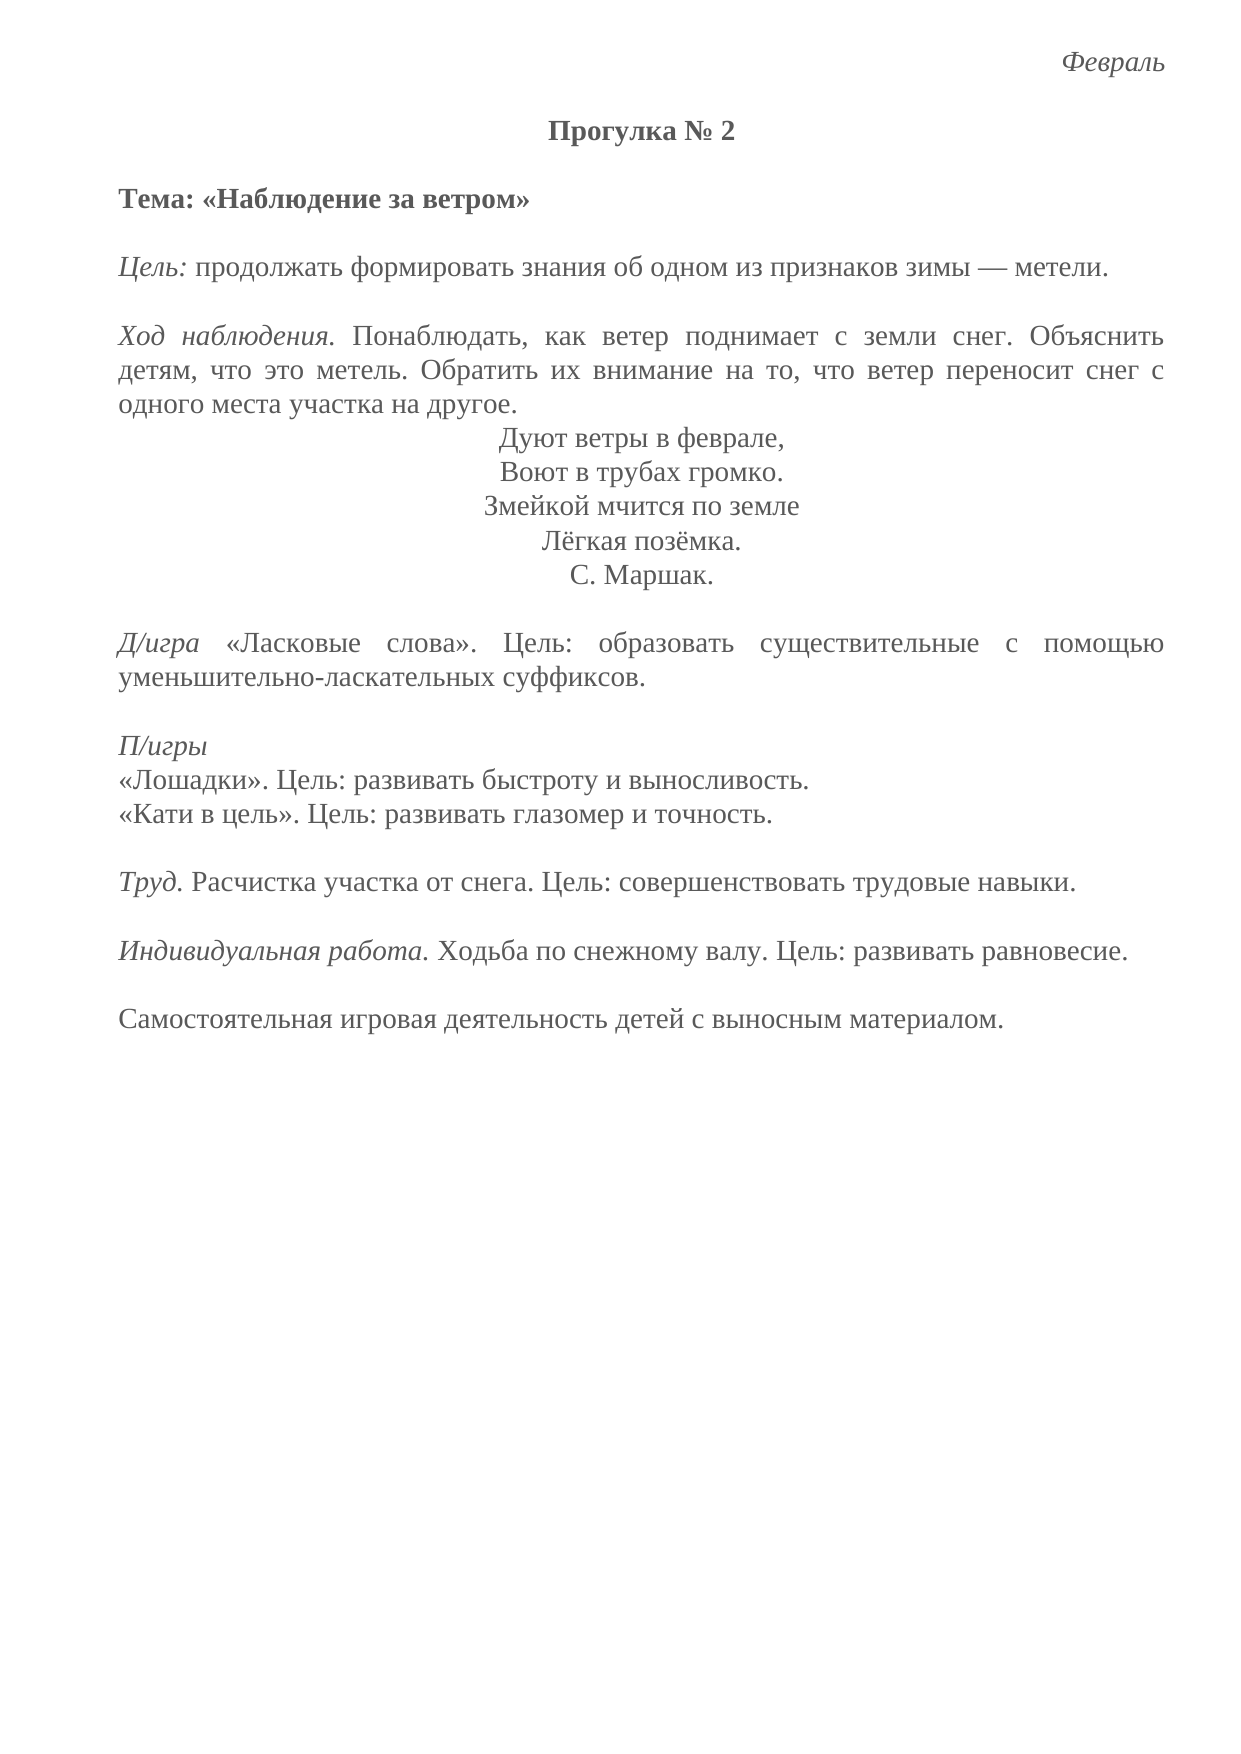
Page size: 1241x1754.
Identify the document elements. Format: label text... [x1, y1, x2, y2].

text Змейкой мчится по земле [118, 488, 1165, 522]
text Индивидуальная работа. Ходьба по снежному валу. Цель: развивать равновесие. [118, 932, 1165, 966]
text Тема: «Наблюдение за ветром» [118, 180, 1165, 214]
text Прогулка № 2 [118, 112, 1165, 146]
text Самостоятельная игровая деятельность детей с выносным материалом. [118, 1000, 1165, 1034]
text С. Маршак. [118, 556, 1165, 590]
text П/игры [118, 727, 1165, 761]
text «Лошадки». Цель: развивать быстроту и выносливость. [118, 761, 1165, 795]
text Д/игра «Ласковые слова». Цель: образовать существительные с помощью уменьшительно-ласкательных суффиксов. [118, 624, 1165, 693]
text Лёгкая позёмка. [118, 522, 1165, 556]
text Труд. Расчистка участка от снега. Цель: совершенствовать трудовые навыки. [118, 864, 1165, 898]
text Воют в трубах громко. [118, 454, 1165, 488]
text Цель: продолжать формировать знания об одном из признаков зимы — метели. [118, 249, 1165, 283]
text Дуют ветры в феврале, [118, 419, 1165, 454]
text «Кати в цель». Цель: развивать глазомер и точность. [118, 795, 1165, 829]
text Ход наблюдения. Понаблюдать, как ветер поднимает с земли снег. Объяснить детям, что это метель. Обратить их внимание на то, что ветер переносит снег с одного места участка на другое. [118, 317, 1165, 419]
text Февраль [118, 44, 1165, 78]
